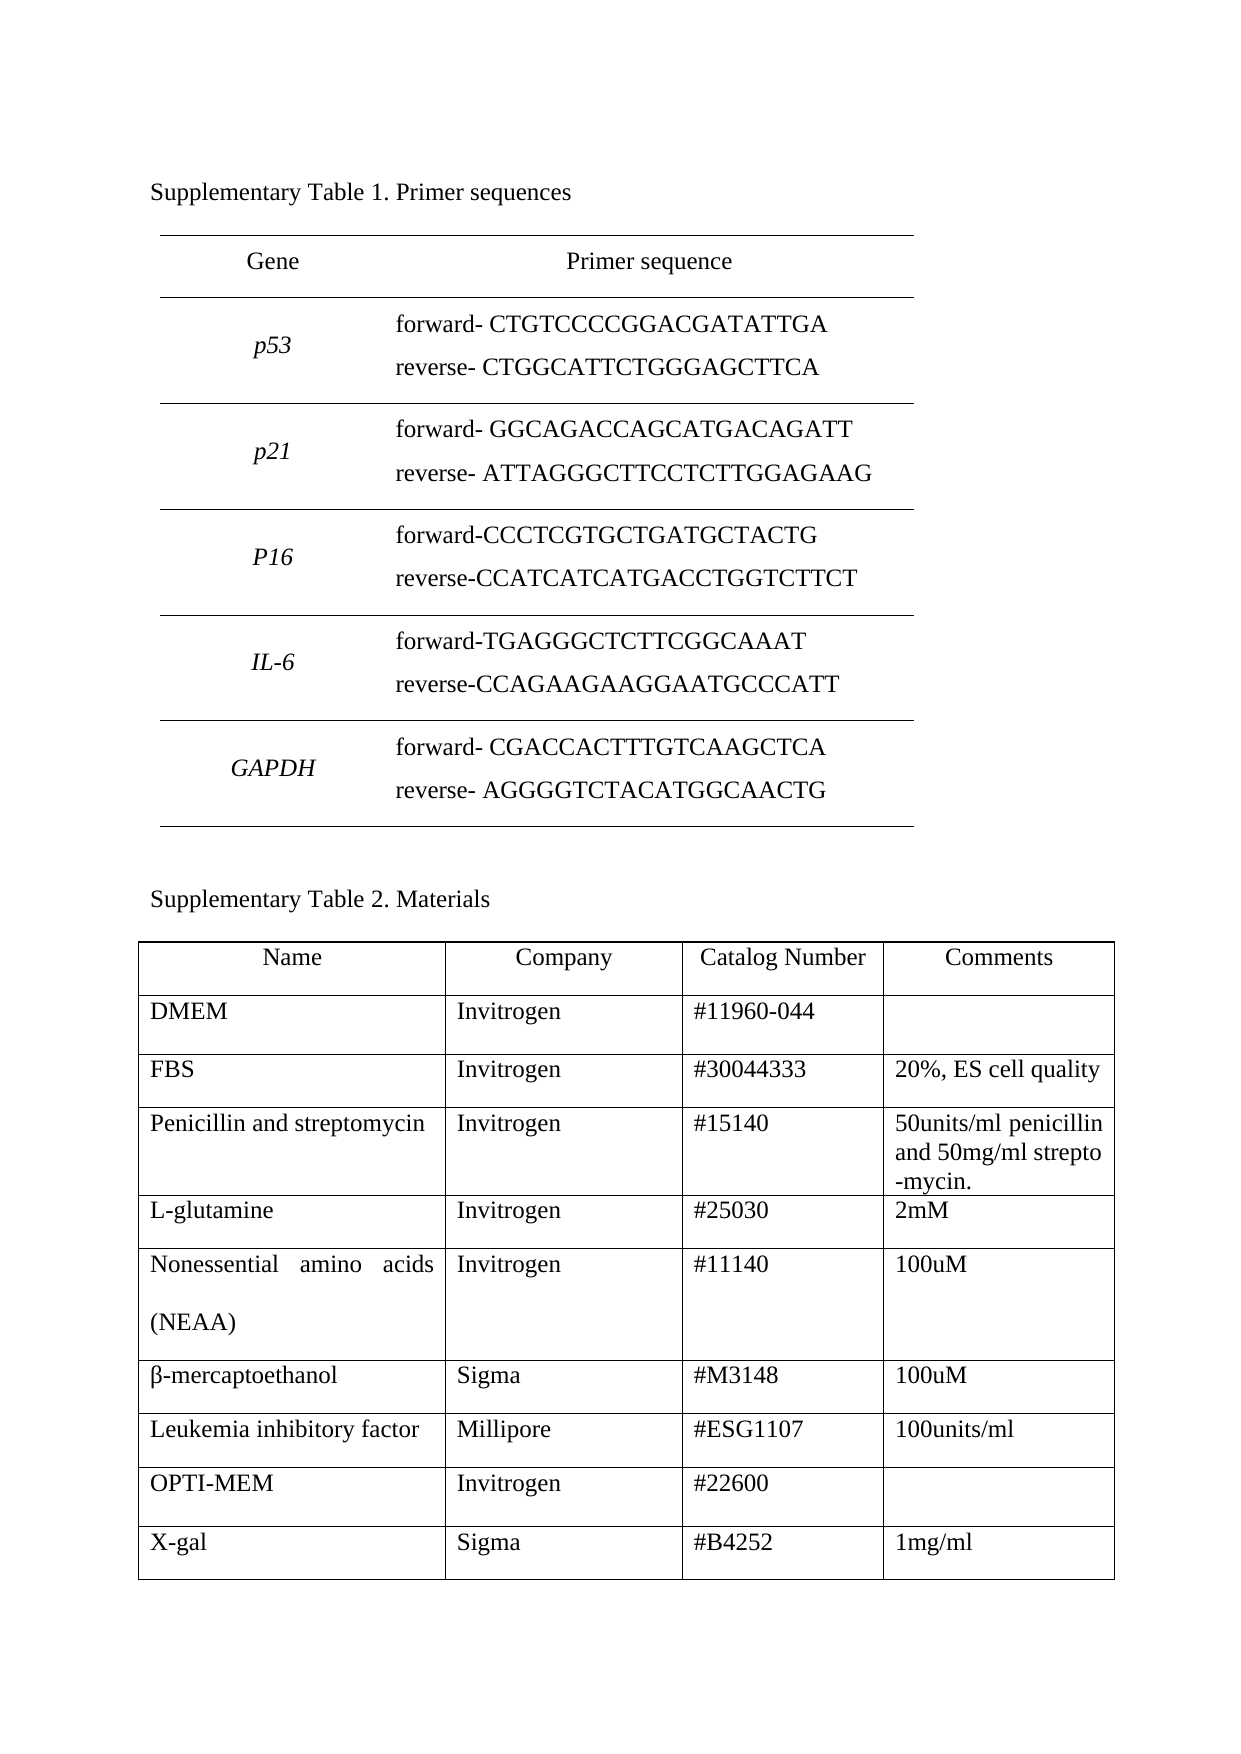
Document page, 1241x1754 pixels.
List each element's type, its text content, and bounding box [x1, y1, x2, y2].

table_cell #22600 [683, 1468, 883, 1526]
table_cell Invitrogen [446, 1468, 682, 1526]
table_cell #11140 [683, 1249, 883, 1359]
table_cell #30044333 [683, 1055, 883, 1107]
table_cell #ESG1107 [683, 1414, 883, 1467]
table_cell #11960-044 [683, 996, 883, 1053]
table_cell Invitrogen [446, 1249, 682, 1359]
table_cell #B4252 [683, 1527, 883, 1579]
table_cell X-gal [139, 1527, 445, 1579]
table_cell Invitrogen [446, 1108, 682, 1194]
table_cell L-glutamine [139, 1196, 445, 1248]
table_cell Invitrogen [446, 1055, 682, 1107]
table_cell GAPDH [160, 721, 385, 826]
table_cell P16 [160, 510, 385, 614]
table_cell #25030 [683, 1196, 883, 1248]
table_header Catalog Number [683, 943, 883, 995]
table_cell forward-CCCTCGTGCTGATGCTACTG reverse-CCATCATCATGACCTGGTCTTCT [385, 510, 913, 614]
table_cell p21 [160, 404, 385, 509]
table_cell 50units/ml penicillin and 50mg/ml strepto -mycin. [884, 1108, 1114, 1194]
table_cell OPTI-MEM [139, 1468, 445, 1526]
table_cell Millipore [446, 1414, 682, 1467]
table_cell 1mg/ml [884, 1527, 1114, 1579]
table_header Primer sequence [385, 236, 913, 297]
table_cell FBS [139, 1055, 445, 1107]
table_cell [884, 1468, 1114, 1526]
table_cell #15140 [683, 1108, 883, 1194]
table_cell forward- GGCAGACCAGCATGACAGATT reverse- ATTAGGGCTTCCTCTTGGAGAAG [385, 404, 913, 509]
table_header Company [446, 943, 682, 995]
table_cell p53 [160, 298, 385, 403]
table_cell 100uM [884, 1249, 1114, 1359]
table_cell Nonessential amino acids (NEAA) [139, 1249, 445, 1359]
table_cell 100uM [884, 1361, 1114, 1413]
table_cell [884, 996, 1114, 1053]
table_header Name [139, 943, 445, 995]
table_cell 2mM [884, 1196, 1114, 1248]
table_cell #M3148 [683, 1361, 883, 1413]
text Supplementary Table 2. Materials [150, 884, 1090, 913]
table_cell Penicillin and streptomycin [139, 1108, 445, 1194]
table_cell 100units/ml [884, 1414, 1114, 1467]
table_cell forward-TGAGGGCTCTTCGGCAAAT reverse-CCAGAAGAAGGAATGCCCATT [385, 616, 913, 720]
text Supplementary Table 1. Primer sequences [150, 177, 1090, 206]
table_cell forward- CGACCACTTTGTCAAGCTCA reverse- AGGGGTCTACATGGCAACTG [385, 721, 913, 826]
table_cell β-mercaptoethanol [139, 1361, 445, 1413]
table_cell DMEM [139, 996, 445, 1053]
table_header Comments [884, 943, 1114, 995]
table_cell Invitrogen [446, 1196, 682, 1248]
table_cell forward- CTGTCCCCGGACGATATTGA reverse- CTGGCATTCTGGGAGCTTCA [385, 298, 913, 403]
table_cell Sigma [446, 1361, 682, 1413]
table_cell Sigma [446, 1527, 682, 1579]
table_cell IL-6 [160, 616, 385, 720]
table_cell 20%, ES cell quality [884, 1055, 1114, 1107]
table_cell Leukemia inhibitory factor [139, 1414, 445, 1467]
table_header Gene [160, 236, 385, 297]
table_cell Invitrogen [446, 996, 682, 1053]
